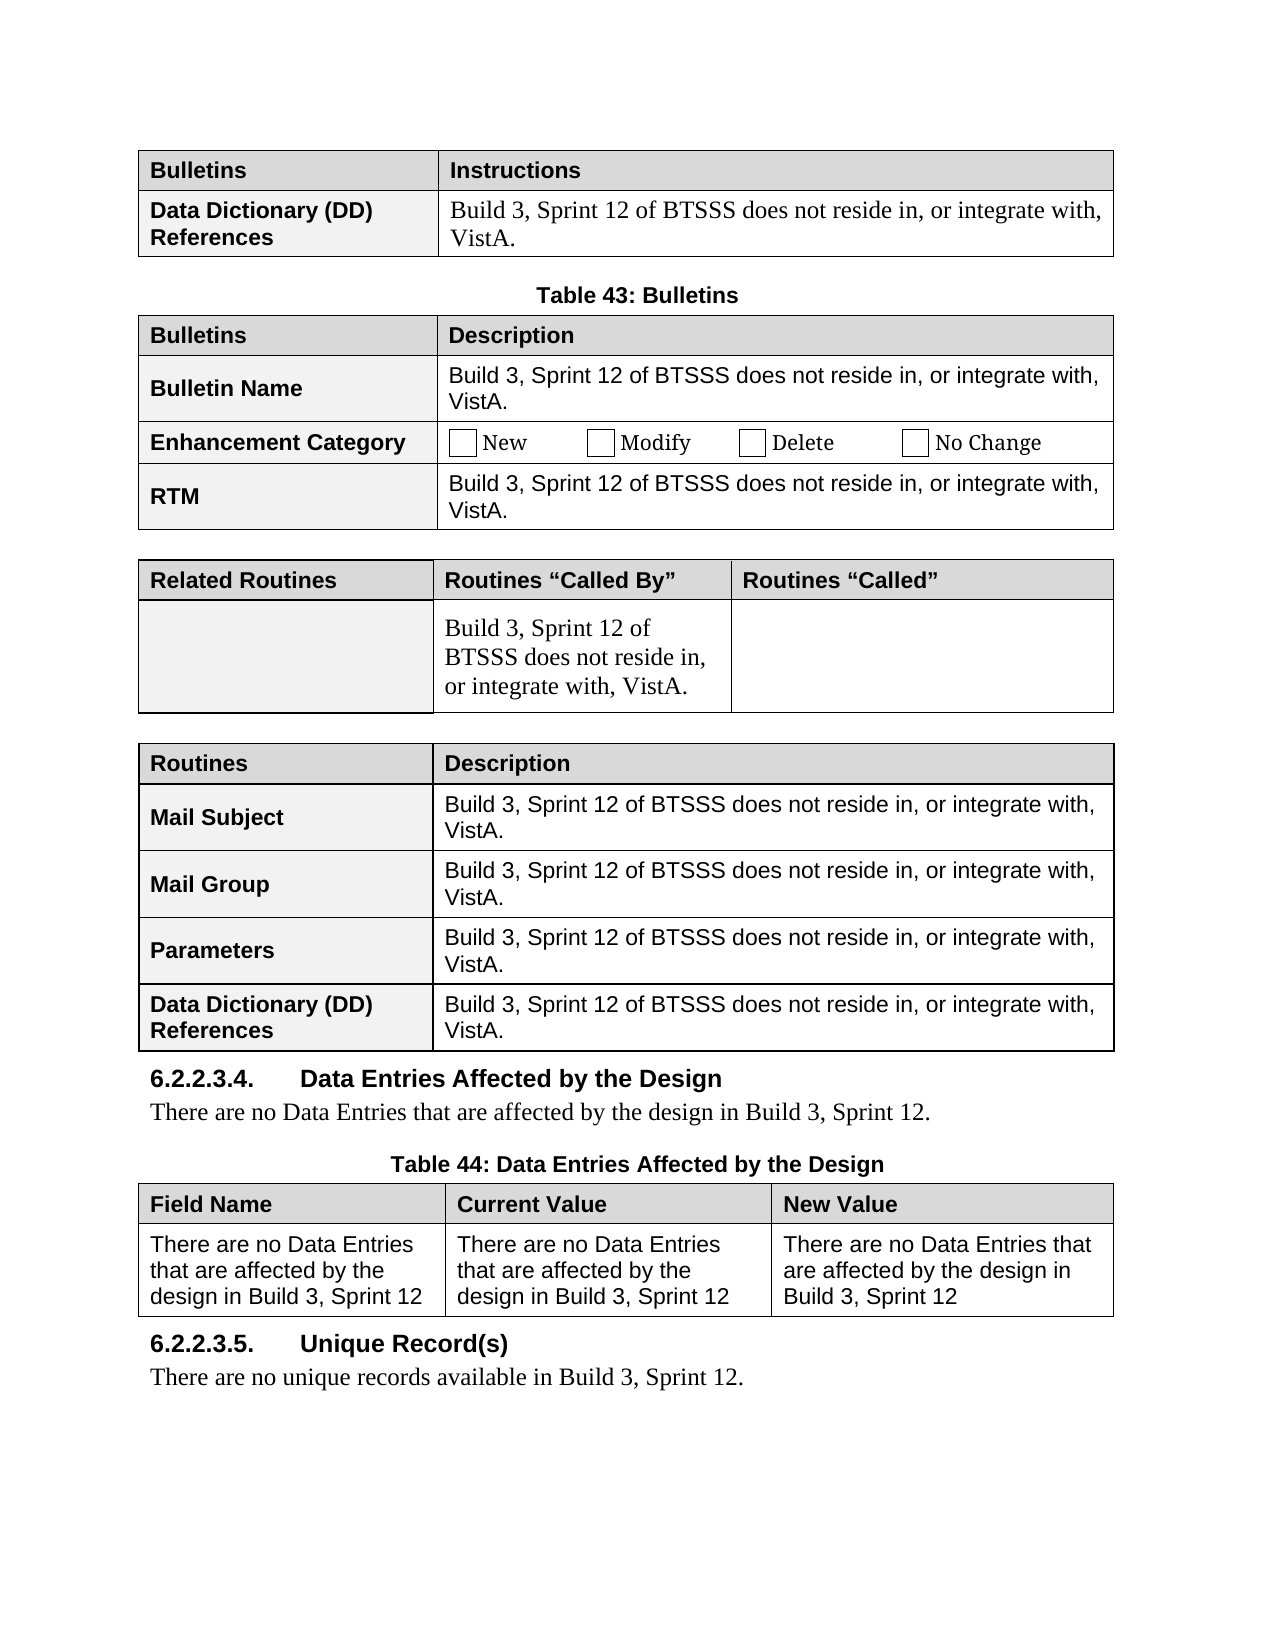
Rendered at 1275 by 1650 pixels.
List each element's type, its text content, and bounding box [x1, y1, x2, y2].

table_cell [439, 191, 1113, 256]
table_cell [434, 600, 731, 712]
text Table 43: Bulletins [150, 282, 1125, 308]
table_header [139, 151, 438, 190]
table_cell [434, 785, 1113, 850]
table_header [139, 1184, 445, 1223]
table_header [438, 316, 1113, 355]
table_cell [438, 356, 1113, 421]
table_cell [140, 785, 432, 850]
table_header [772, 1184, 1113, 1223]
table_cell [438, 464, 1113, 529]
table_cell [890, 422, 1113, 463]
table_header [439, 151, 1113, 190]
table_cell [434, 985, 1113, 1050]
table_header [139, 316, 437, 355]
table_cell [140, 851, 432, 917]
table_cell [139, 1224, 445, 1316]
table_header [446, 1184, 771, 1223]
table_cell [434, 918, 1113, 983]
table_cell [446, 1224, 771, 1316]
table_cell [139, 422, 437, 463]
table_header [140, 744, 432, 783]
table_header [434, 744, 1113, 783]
text Table 44: Data Entries Affected by the Design [150, 1151, 1125, 1177]
text There are no Data Entries that are affected by the design in Build 3, Sprint 12. [150, 1097, 1125, 1126]
subtitle Data Entries Affected by the Design [150, 1064, 1125, 1093]
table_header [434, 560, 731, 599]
subtitle Unique Record(s) [150, 1329, 1125, 1358]
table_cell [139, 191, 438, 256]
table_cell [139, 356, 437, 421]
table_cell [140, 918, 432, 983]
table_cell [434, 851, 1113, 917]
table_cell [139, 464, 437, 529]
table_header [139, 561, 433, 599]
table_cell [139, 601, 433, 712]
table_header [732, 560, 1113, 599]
text There are no unique records available in Build 3, Sprint 12. [150, 1362, 1125, 1391]
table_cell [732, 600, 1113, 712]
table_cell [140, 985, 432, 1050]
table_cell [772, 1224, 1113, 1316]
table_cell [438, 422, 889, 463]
